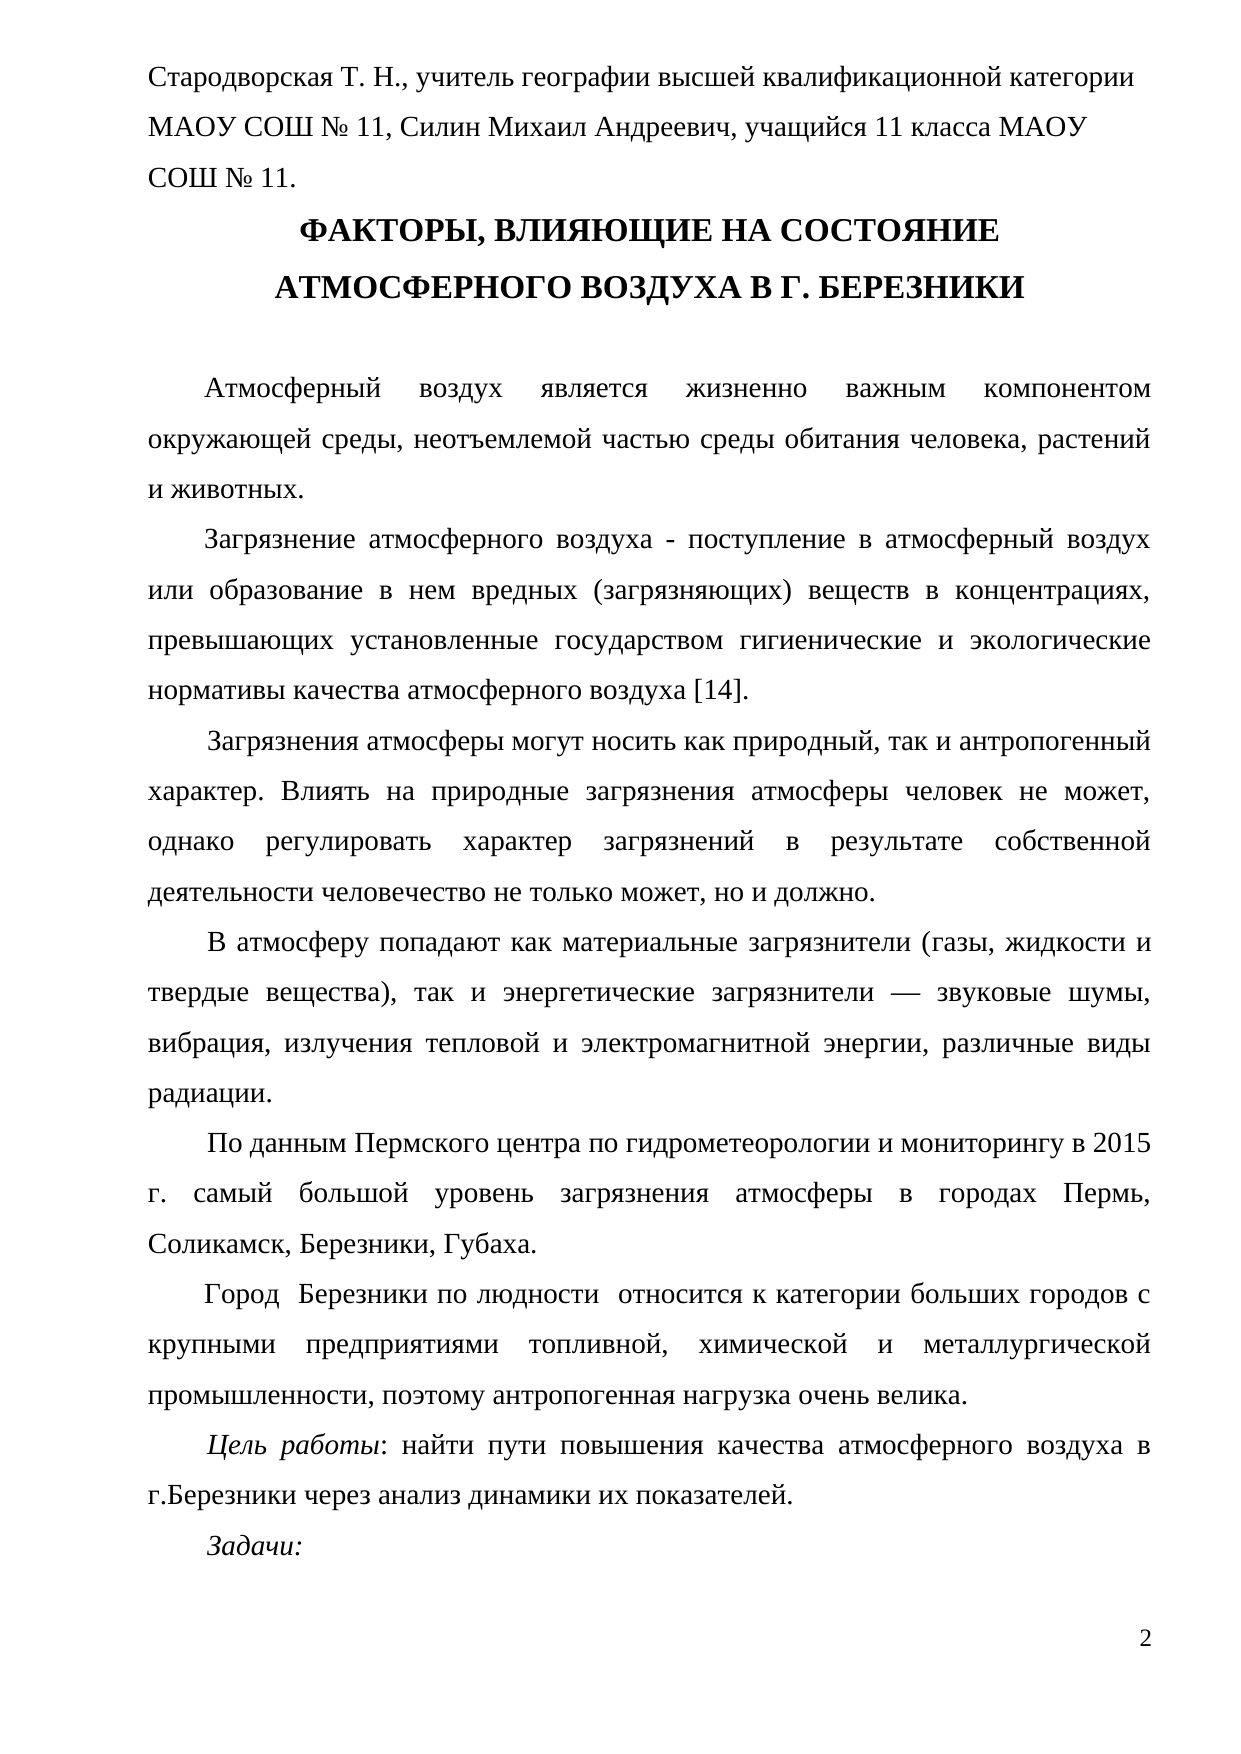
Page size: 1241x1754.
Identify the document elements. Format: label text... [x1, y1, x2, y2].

text В атмосферу попадают как материальные загрязнители (газы, жидкости и твердые вещества), так и энергетические загрязнители — звуковые шумы, вибрация, излучения тепловой и электромагнитной энергии, различные виды радиации. [148, 924, 1152, 1108]
text Загрязнение атмосферного воздуха - поступление в атмосферный воздух или образование в нем вредных (загрязняющих) веществ в концентрациях, превышающих установленные государством гигиенические и экологические нормативы качества атмосферного воздуха [14]. [148, 522, 1152, 706]
text ФАКТОРЫ, ВЛИЯЮЩИЕ НА СОСТОЯНИЕ АТМОСФЕРНОГО ВОЗДУХА В Г. БЕРЕЗНИКИ [148, 210, 1152, 306]
text Задачи: [148, 1528, 1152, 1561]
text МАОУ СОШ № 11, Силин Михаил Андреевич, учащийся 11 класса МАОУ СОШ № 11. [148, 109, 1152, 193]
text Стародворская Т. Н., учитель географии высшей квалификационной категории [148, 59, 1152, 93]
text По данным Пермского центра по гидрометеорологии и мониторингу в 2015 г. самый большой уровень загрязнения атмосферы в городах Пермь, Соликамск, Березники, Губаха. [148, 1125, 1152, 1259]
text Загрязнения атмосферы могут носить как природный, так и антропогенный характер. Влиять на природные загрязнения атмосферы человек не может, однако регулировать характер загрязнений в результате собственной деятельности человечество не только может, но и должно. [148, 723, 1152, 907]
text Город Березники по людности относится к категории больших городов с крупными предприятиями топливной, химической и металлургической промышленности, поэтому антропогенная нагрузка очень велика. [148, 1276, 1152, 1410]
text Цель работы: найти пути повышения качества атмосферного воздуха в г.Березники через анализ динамики их показателей. [148, 1427, 1152, 1511]
text Атмосферный воздух является жизненно важным компонентом окружающей среды, неотъемлемой частью среды обитания человека, растений и животных. [148, 371, 1152, 505]
